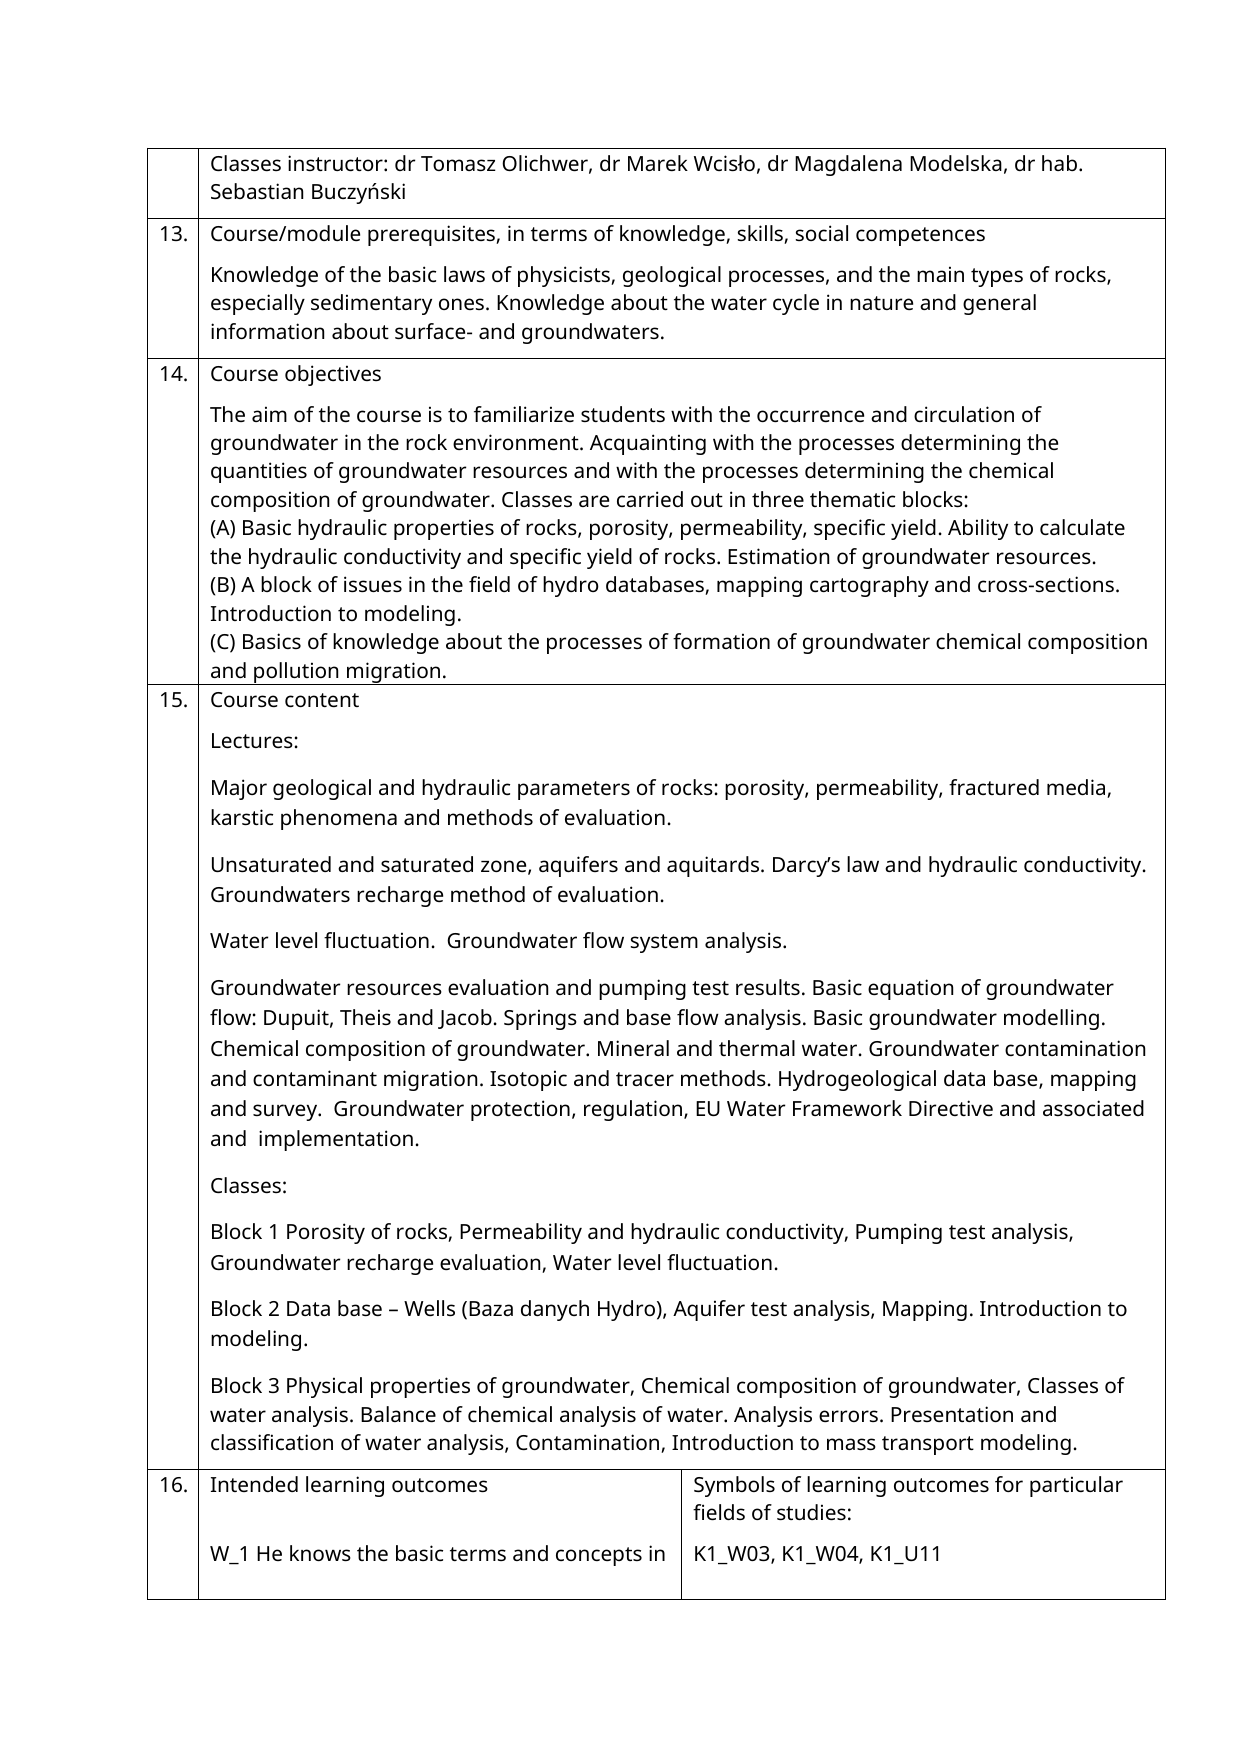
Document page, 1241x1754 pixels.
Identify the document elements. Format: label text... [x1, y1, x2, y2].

table_cell Course content Lectures: Major geological and hydraulic parameters of rocks: porosity, permeability, fractured media, karstic phenomena and methods of evaluation. Unsaturated and saturated zone, aquifers and aquitards. Darcy’s law and hydraulic conductivity. Groundwaters recharge method of evaluation. Water level fluctuation. Groundwater flow system analysis. Groundwater resources evaluation and pumping test results. Basic equation of groundwater flow: Dupuit, Theis and Jacob. Springs and base flow analysis. Basic groundwater modelling. Chemical composition of groundwater. Mineral and thermal water. Groundwater contamination and contaminant migration. Isotopic and tracer methods. Hydrogeological data base, mapping and survey. Groundwater protection, regulation, EU Water Framework Directive and associated and implementation. Classes: Block 1 Porosity of rocks, Permeability and hydraulic conductivity, Pumping test analysis, Groundwater recharge evaluation, Water level fluctuation. Block 2 Data base – Wells (Baza danych Hydro), Aquifer test analysis, Mapping. Introduction to modeling. Block 3 Physical properties of groundwater, Chemical composition of groundwater, Classes of water analysis. Balance of chemical analysis of water. Analysis errors. Presentation and classification of water analysis, Contamination, Introduction to mass transport modeling. [199, 685, 1165, 1469]
table_cell [148, 1470, 198, 1599]
table_cell [148, 149, 198, 218]
table_cell Course/module prerequisites, in terms of knowledge, skills, social competences Knowledge of the basic laws of physicists, geological processes, and the main types of rocks, especially sedimentary ones. Knowledge about the water cycle in nature and general information about surface- and groundwaters. [199, 219, 1165, 358]
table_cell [682, 1470, 1165, 1599]
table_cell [199, 149, 1165, 218]
table_cell [148, 359, 198, 684]
table_cell [148, 685, 198, 1469]
table_cell [148, 219, 198, 358]
table_cell Course objectives The aim of the course is to familiarize students with the occurrence and circulation of groundwater in the rock environment. Acquainting with the processes determining the quantities of groundwater resources and with the processes determining the chemical composition of groundwater. Classes are carried out in three thematic blocks: (A) Basic hydraulic properties of rocks, porosity, permeability, specific yield. Ability to calculate the hydraulic conductivity and specific yield of rocks. Estimation of groundwater resources. (B) A block of issues in the field of hydro databases, mapping cartography and cross-sections. Introduction to modeling. (C) Basics of knowledge about the processes of formation of groundwater chemical composition and pollution migration. [199, 359, 1165, 684]
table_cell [199, 1470, 681, 1599]
